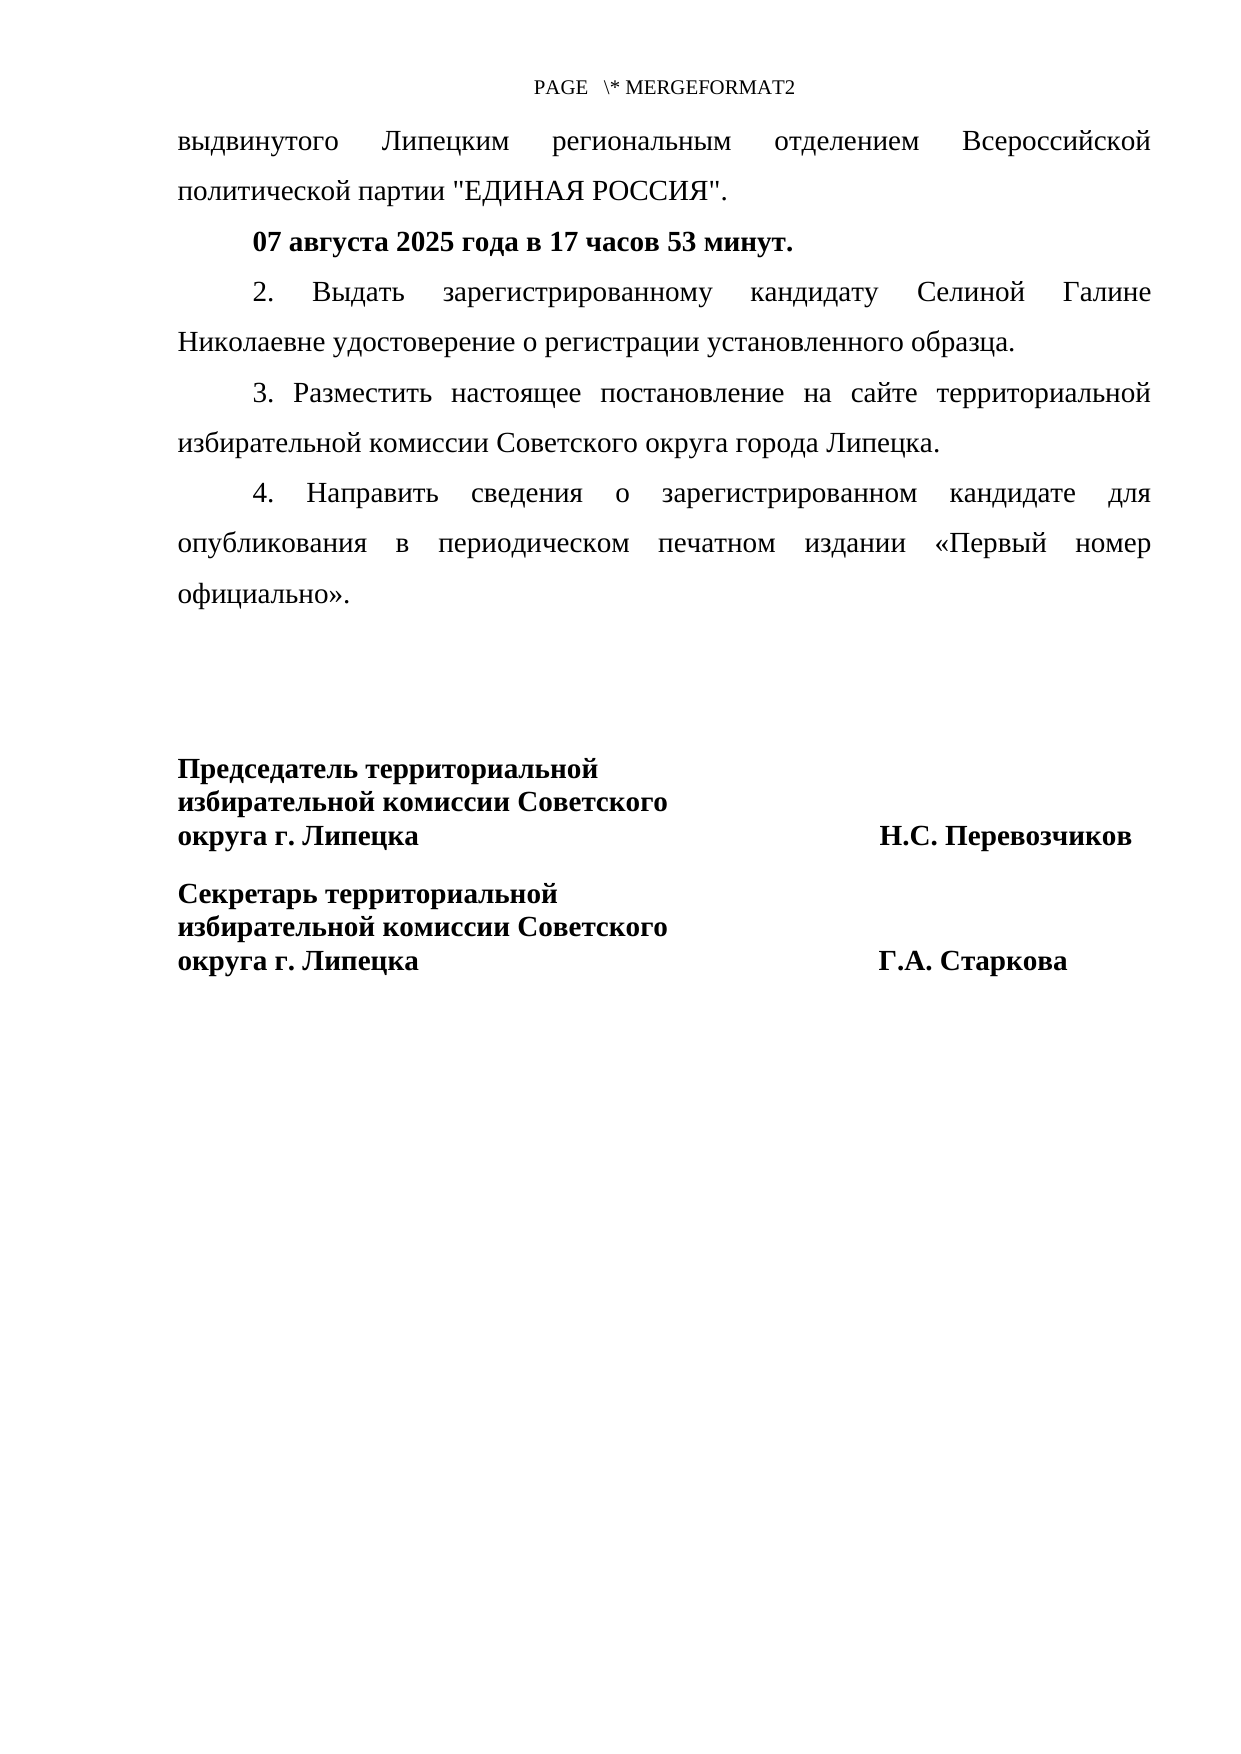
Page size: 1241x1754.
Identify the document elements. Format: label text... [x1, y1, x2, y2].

text избирательной комиссии Советского [177, 909, 1152, 943]
text 2. Выдать зарегистрированному кандидату Селиной Галине Николаевне удостоверение о регистрации установленного образца. [177, 274, 1152, 358]
text избирательной комиссии Советского [177, 784, 1152, 818]
text 3. Разместить настоящее постановление на сайте территориальной избирательной комиссии Советского округа города Липецка. [177, 375, 1152, 458]
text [177, 123, 1152, 207]
text округа г. Липецка Н.С. Перевозчиков [177, 818, 1152, 852]
text округа г. Липецка Г.А. Старкова [177, 943, 1152, 976]
text Председатель территориальной [177, 751, 1152, 784]
text 07 августа 2025 года в 17 часов 53 минут. [177, 224, 1152, 257]
text 4. Направить сведения о зарегистрированном кандидате для опубликования в периодическом печатном издании «Первый номер официально». [177, 475, 1152, 609]
text Секретарь территориальной [177, 876, 1152, 909]
